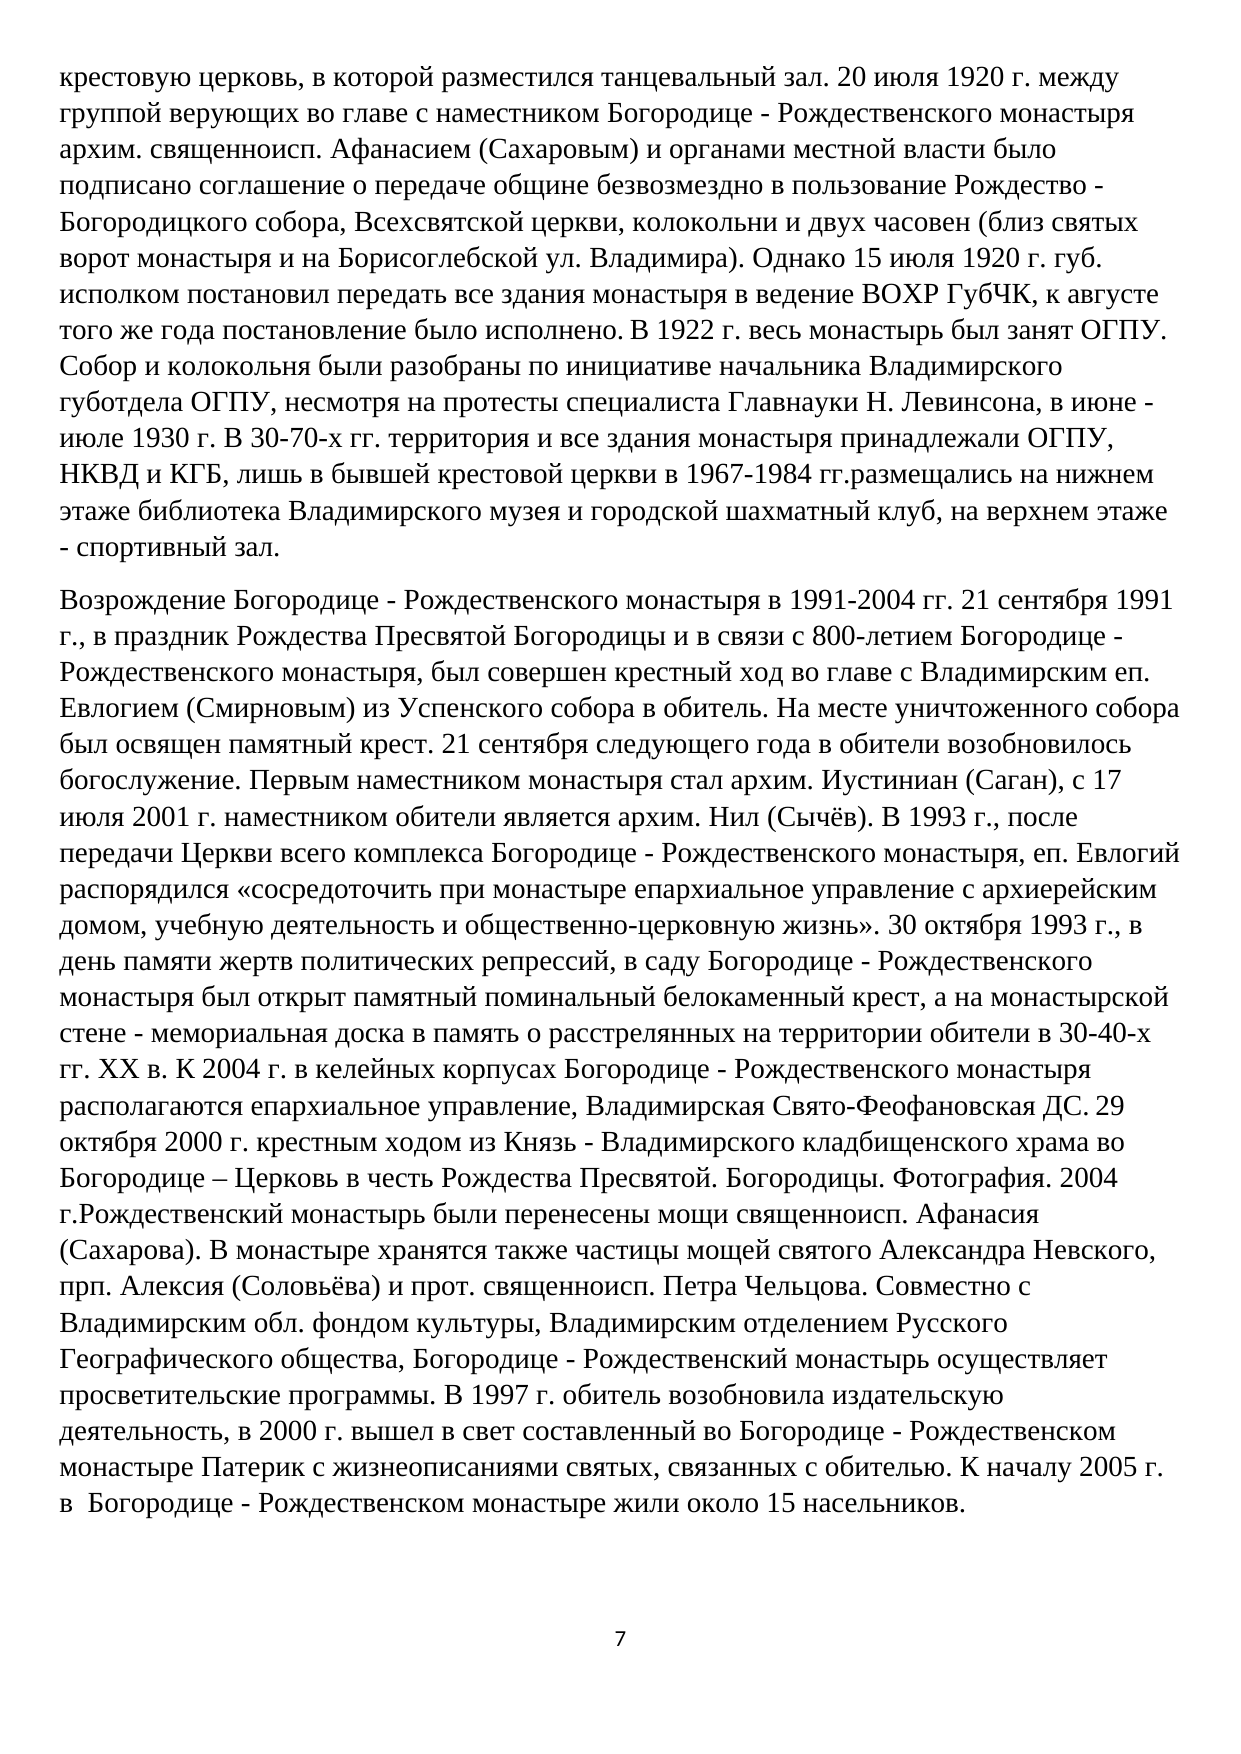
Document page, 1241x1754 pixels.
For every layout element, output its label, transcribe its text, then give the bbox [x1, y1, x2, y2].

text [59, 59, 1181, 562]
text Возрождение Богородице - Рождественского монастыря в 1991-2004 гг. 21 сентября 1991 г., в праздник Рождества Пресвятой Богородицы и в связи с 800-летием Богородице - Рождественского монастыря, был совершен крестный ход во главе с Владимирским еп. Евлогием (Смирновым) из Успенского собора в обитель. На месте уничтоженного собора был освящен памятный крест. 21 сентября следующего года в обители возобновилось богослужение. Первым наместником монастыря стал архим. Иустиниан (Саган), с 17 июля 2001 г. наместником обители является архим. Нил (Сычёв). В 1993 г., после передачи Церкви всего комплекса Богородице - Рождественского монастыря, еп. Евлогий распорядился «сосредоточить при монастыре епархиальное управление с архиерейским домом, учебную деятельность и общественно-церковную жизнь». 30 октября 1993 г., в день памяти жертв политических репрессий, в саду Богородице - Рождественского монастыря был открыт памятный поминальный белокаменный крест, а на монастырской стене - мемориальная доска в память о расстрелянных на территории обители в 30-40-х гг. XX в. К 2004 г. в келейных корпусах Богородице - Рождественского монастыря располагаются епархиальное управление, Владимирская Свято-Феофановская ДС. 29 октября 2000 г. крестным ходом из Князь - Владимирского кладбищенского храма во Богородице – Церковь в честь Рождества Пресвятой. Богородицы. Фотография. 2004 г.Рождественский монастырь были перенесены мощи священноисп. Афанасия (Сахарова). В монастыре хранятся также частицы мощей святого Александра Невского, прп. Алексия (Соловьёва) и прот. священноисп. Петра Чельцова. Совместно с Владимирским обл. фондом культуры, Владимирским отделением Русского Географического общества, Богородице - Рождественский монастырь осуществляет просветительские программы. В 1997 г. обитель возобновила издательскую деятельность, в 2000 г. вышел в свет составленный во Богородице - Рождественском монастыре Патерик с жизнеописаниями святых, связанных с обителью. К началу 2005 г. в Богородице - Рождественском монастыре жили около 15 насельников. [59, 582, 1181, 1519]
